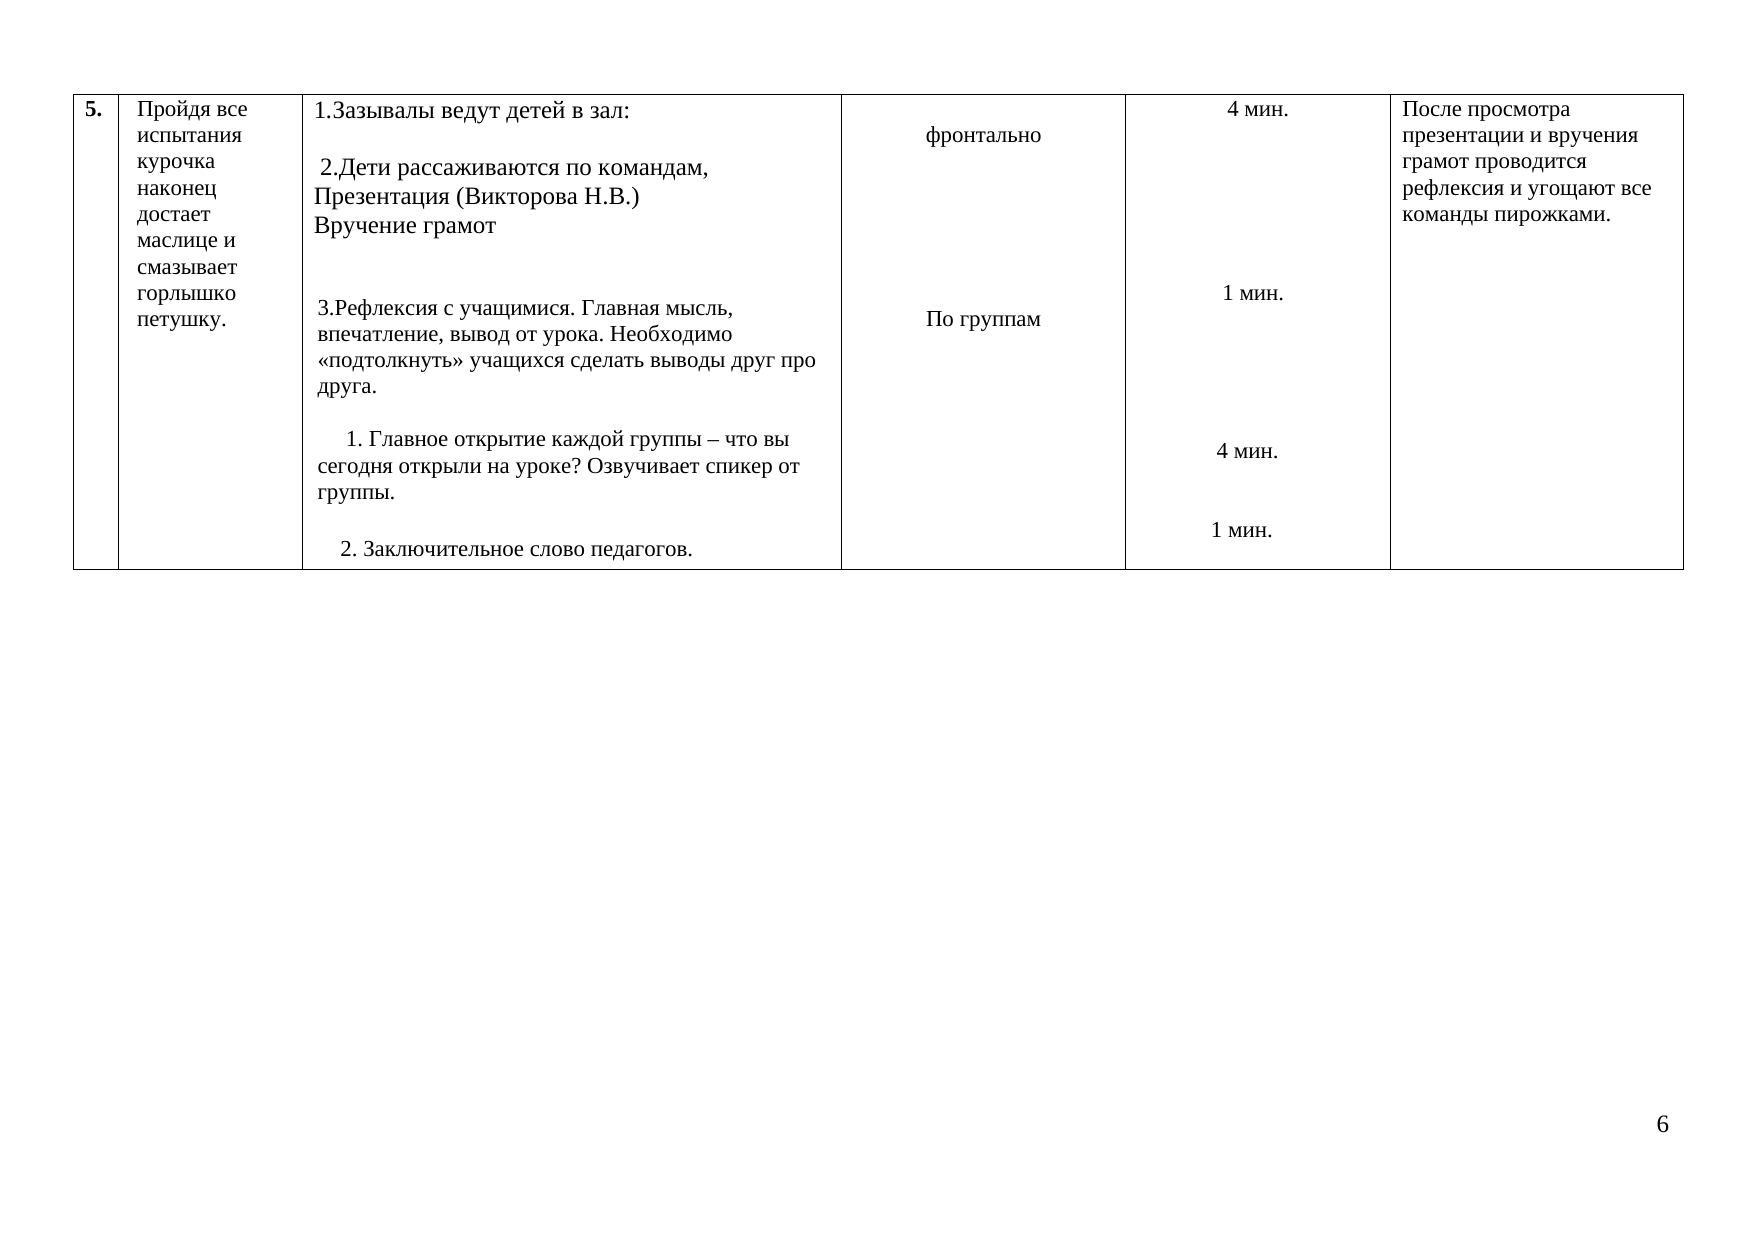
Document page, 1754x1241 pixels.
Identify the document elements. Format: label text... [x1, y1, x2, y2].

table_cell фронтально По группам [842, 95, 1125, 569]
table_cell 4 мин. 1 мин. 4 мин. 1 мин. [1126, 95, 1390, 569]
table_cell После просмотра презентации и вручения грамот проводится рефлексия и угощают все команды пирожками. [1391, 95, 1683, 569]
table_cell Пройдя все испытания курочка наконец достает маслице и смазывает горлышко петушку. [119, 95, 302, 569]
table_cell 1.Зазывалы ведут детей в зал: 2.Дети рассаживаются по командам, Презентация (Викторова Н.В.) Вручение грамот 3.Рефлексия с учащимися. Главная мысль, впечатление, вывод от урока. Необходимо «подтолкнуть» учащихся сделать выводы друг про друга. 1. Главное открытие каждой группы – что вы сегодня открыли на уроке? Озвучивает спикер от группы. 2. Заключительное слово педагогов. [303, 95, 841, 569]
table_cell [74, 95, 118, 569]
